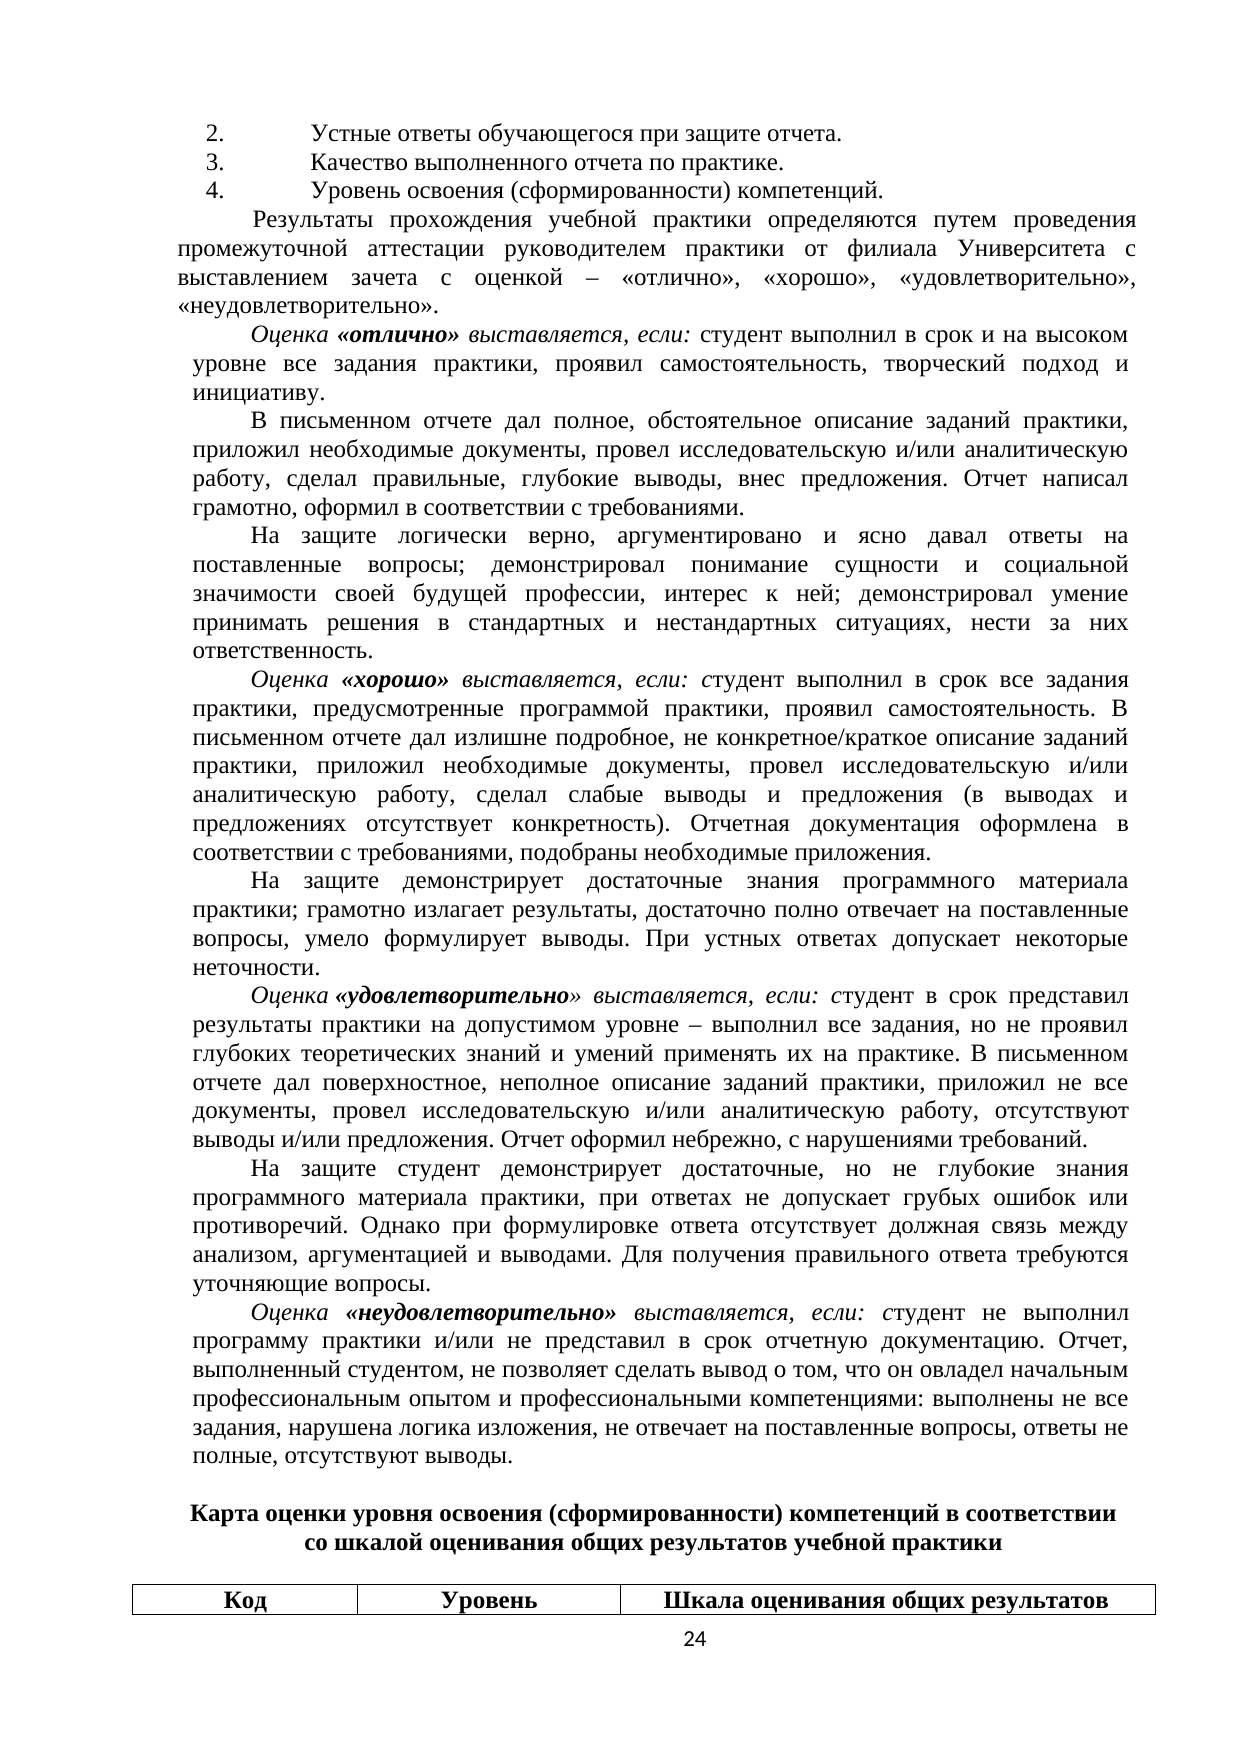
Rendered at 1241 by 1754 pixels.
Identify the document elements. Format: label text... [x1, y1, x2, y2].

list Качество выполненного отчета по практике. [177, 147, 1137, 176]
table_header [358, 1585, 620, 1614]
text Оценка «хорошо» выставляется, если: студент выполнил в срок все задания практики, предусмотренные программой практики, проявил самостоятельность. В письменном отчете дал излишне подробное, не конкретное/краткое описание заданий практики, приложил необходимые документы, провел исследовательскую и/или аналитическую работу, сделал слабые выводы и предложения (в выводах и предложениях отсутствует конкретность). Отчетная документация оформлена в соответствии с требованиями, подобраны необходимые приложения. [192, 664, 1129, 866]
text Оценка «удовлетворительно» выставляется, если: студент в срок представил результаты практики на допустимом уровне – выполнил все задания, но не проявил глубоких теоретических знаний и умений применять их на практике. В письменном отчете дал поверхностное, неполное описание заданий практики, приложил не все документы, провел исследовательскую и/или аналитическую работу, отсутствуют выводы и/или предложения. Отчет оформил небрежно, с нарушениями требований. [192, 981, 1129, 1153]
text Карта оценки уровня освоения (сформированности) компетенций в соответствии со шкалой оценивания общих результатов учебной практики [177, 1498, 1129, 1556]
text Оценка «отлично» выставляется, если: студент выполнил в срок и на высоком уровне все задания практики, проявил самостоятельность, творческий подход и инициативу. [192, 319, 1129, 406]
text На защите логически верно, аргументировано и ясно давал ответы на поставленные вопросы; демонстрировал понимание сущности и социальной значимости своей будущей профессии, интерес к ней; демонстрировал умение принимать решения в стандартных и нестандартных ситуациях, нести за них ответственность. [192, 521, 1129, 664]
text Результаты прохождения учебной практики определяются путем проведения промежуточной аттестации руководителем практики от филиала Университета с выставлением зачета с оценкой – «отлично», «хорошо», «удовлетворительно», «неудовлетворительно». [177, 204, 1137, 319]
text Оценка «неудовлетворительно» выставляется, если: студент не выполнил программу практики и/или не представил в срок отчетную документацию. Отчет, выполненный студентом, не позволяет сделать вывод о том, что он овладел начальным профессиональным опытом и профессиональными компетенциями: выполнены не все задания, нарушена логика изложения, не отвечает на поставленные вопросы, ответы не полные, отсутствуют выводы. [192, 1297, 1129, 1469]
list Уровень освоения (сформированности) компетенций. [177, 176, 1137, 204]
text На защите демонстрирует достаточные знания программного материала практики; грамотно излагает результаты, достаточно полно отвечает на поставленные вопросы, умело формулирует выводы. При устных ответах допускает некоторые неточности. [192, 866, 1129, 981]
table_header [621, 1585, 1155, 1614]
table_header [133, 1585, 357, 1614]
list Устные ответы обучающегося при защите отчета. [177, 118, 1137, 147]
text В письменном отчете дал полное, обстоятельное описание заданий практики, приложил необходимые документы, провел исследовательскую и/или аналитическую работу, сделал правильные, глубокие выводы, внес предложения. Отчет написал грамотно, оформил в соответствии с требованиями. [192, 406, 1129, 521]
text На защите студент демонстрирует достаточные, но не глубокие знания программного материала практики, при ответах не допускает грубых ошибок или противоречий. Однако при формулировке ответа отсутствует должная связь между анализом, аргументацией и выводами. Для получения правильного ответа требуются уточняющие вопросы. [192, 1153, 1129, 1297]
